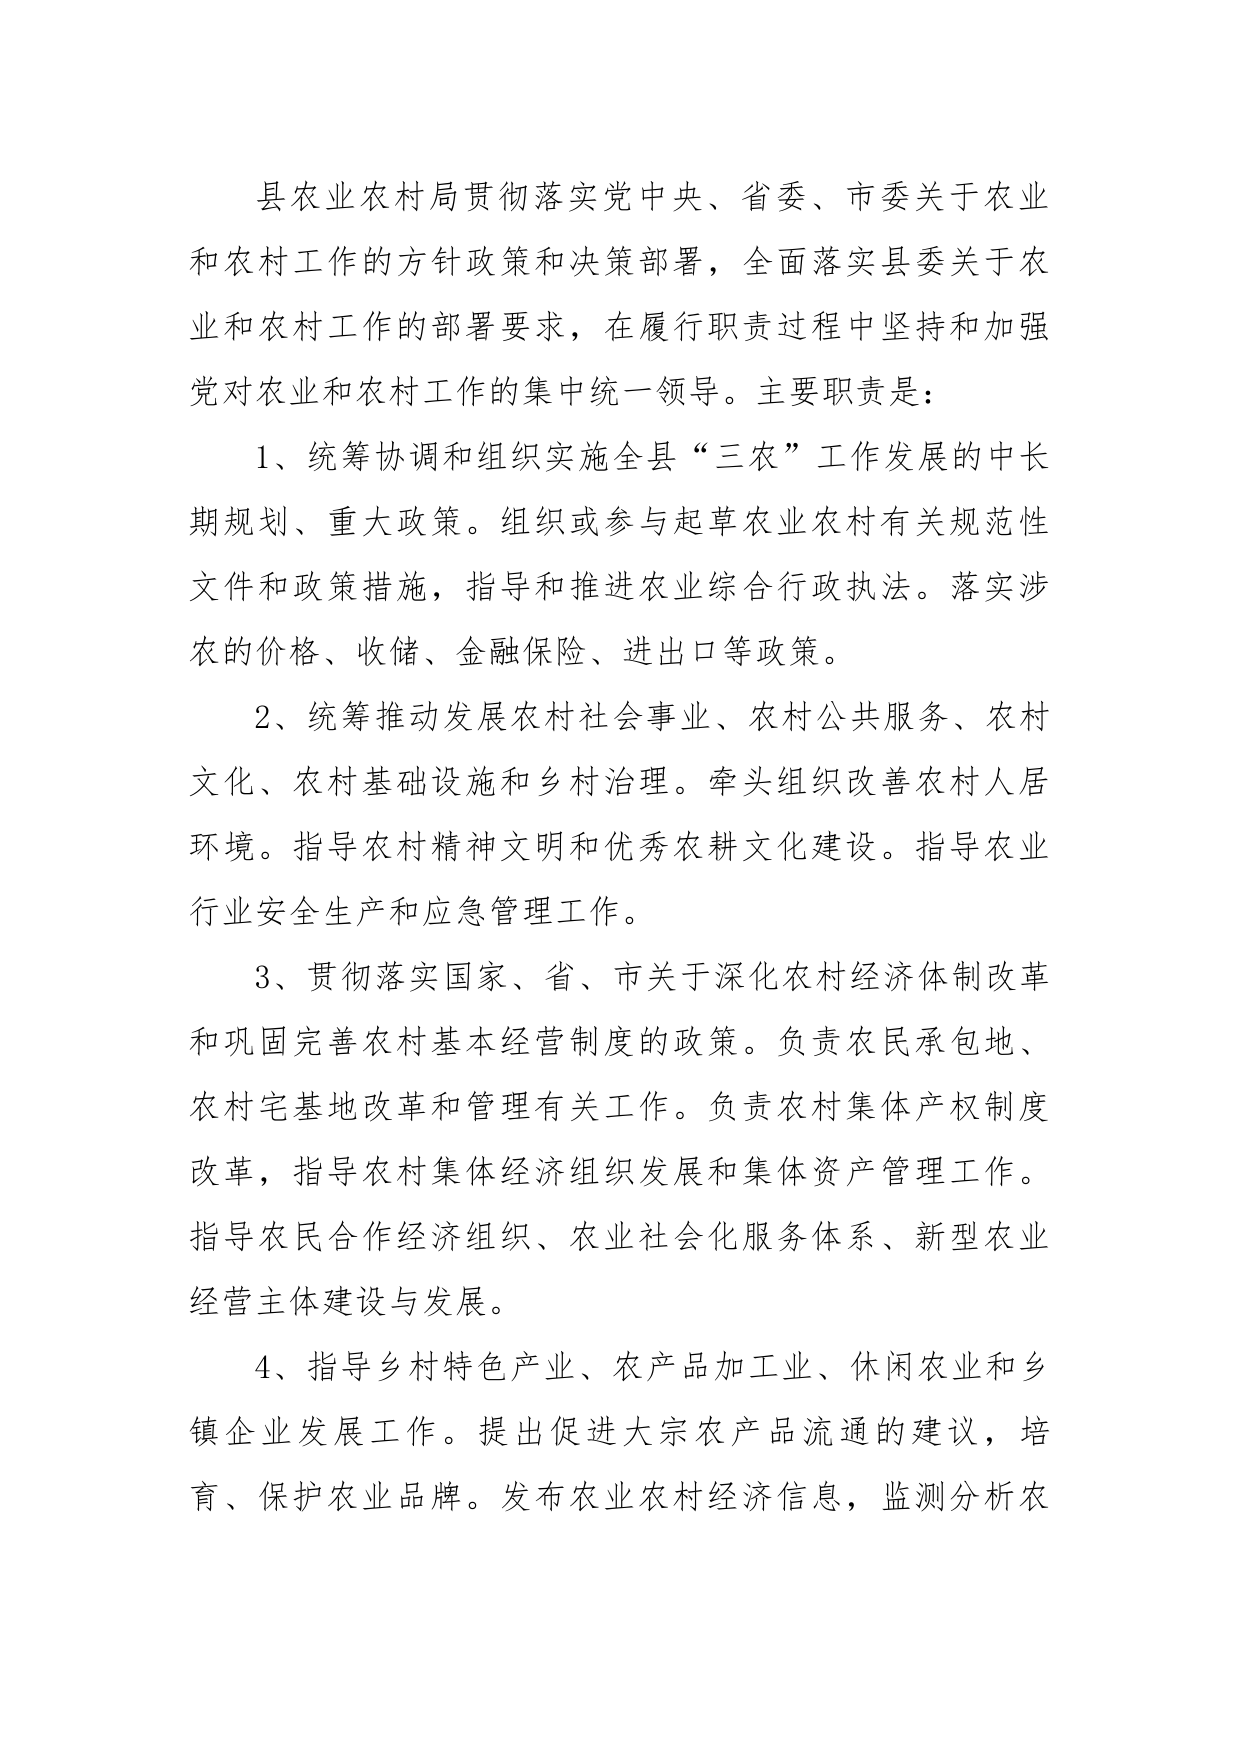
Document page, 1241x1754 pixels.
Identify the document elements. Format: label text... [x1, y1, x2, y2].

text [187, 1332, 1053, 1527]
text 1、统筹协调和组织实施全县“三农”工作发展的中长期规划、重大政策。组织或参与起草农业农村有关规范性文件和政策措施，指导和推进农业综合行政执法。落实涉农的价格、收储、金融保险、进出口等政策。 [187, 422, 1053, 682]
text 2、统筹推动发展农村社会事业、农村公共服务、农村文化、农村基础设施和乡村治理。牵头组织改善农村人居环境。指导农村精神文明和优秀农耕文化建设。指导农业行业安全生产和应急管理工作。 [187, 682, 1053, 942]
text 县农业农村局贯彻落实党中央、省委、市委关于农业和农村工作的方针政策和决策部署，全面落实县委关于农业和农村工作的部署要求，在履行职责过程中坚持和加强党对农业和农村工作的集中统一领导。主要职责是： [187, 162, 1053, 422]
text 3、贯彻落实国家、省、市关于深化农村经济体制改革和巩固完善农村基本经营制度的政策。负责农民承包地、农村宅基地改革和管理有关工作。负责农村集体产权制度改革，指导农村集体经济组织发展和集体资产管理工作。指导农民合作经济组织、农业社会化服务体系、新型农业经营主体建设与发展。 [187, 942, 1053, 1332]
